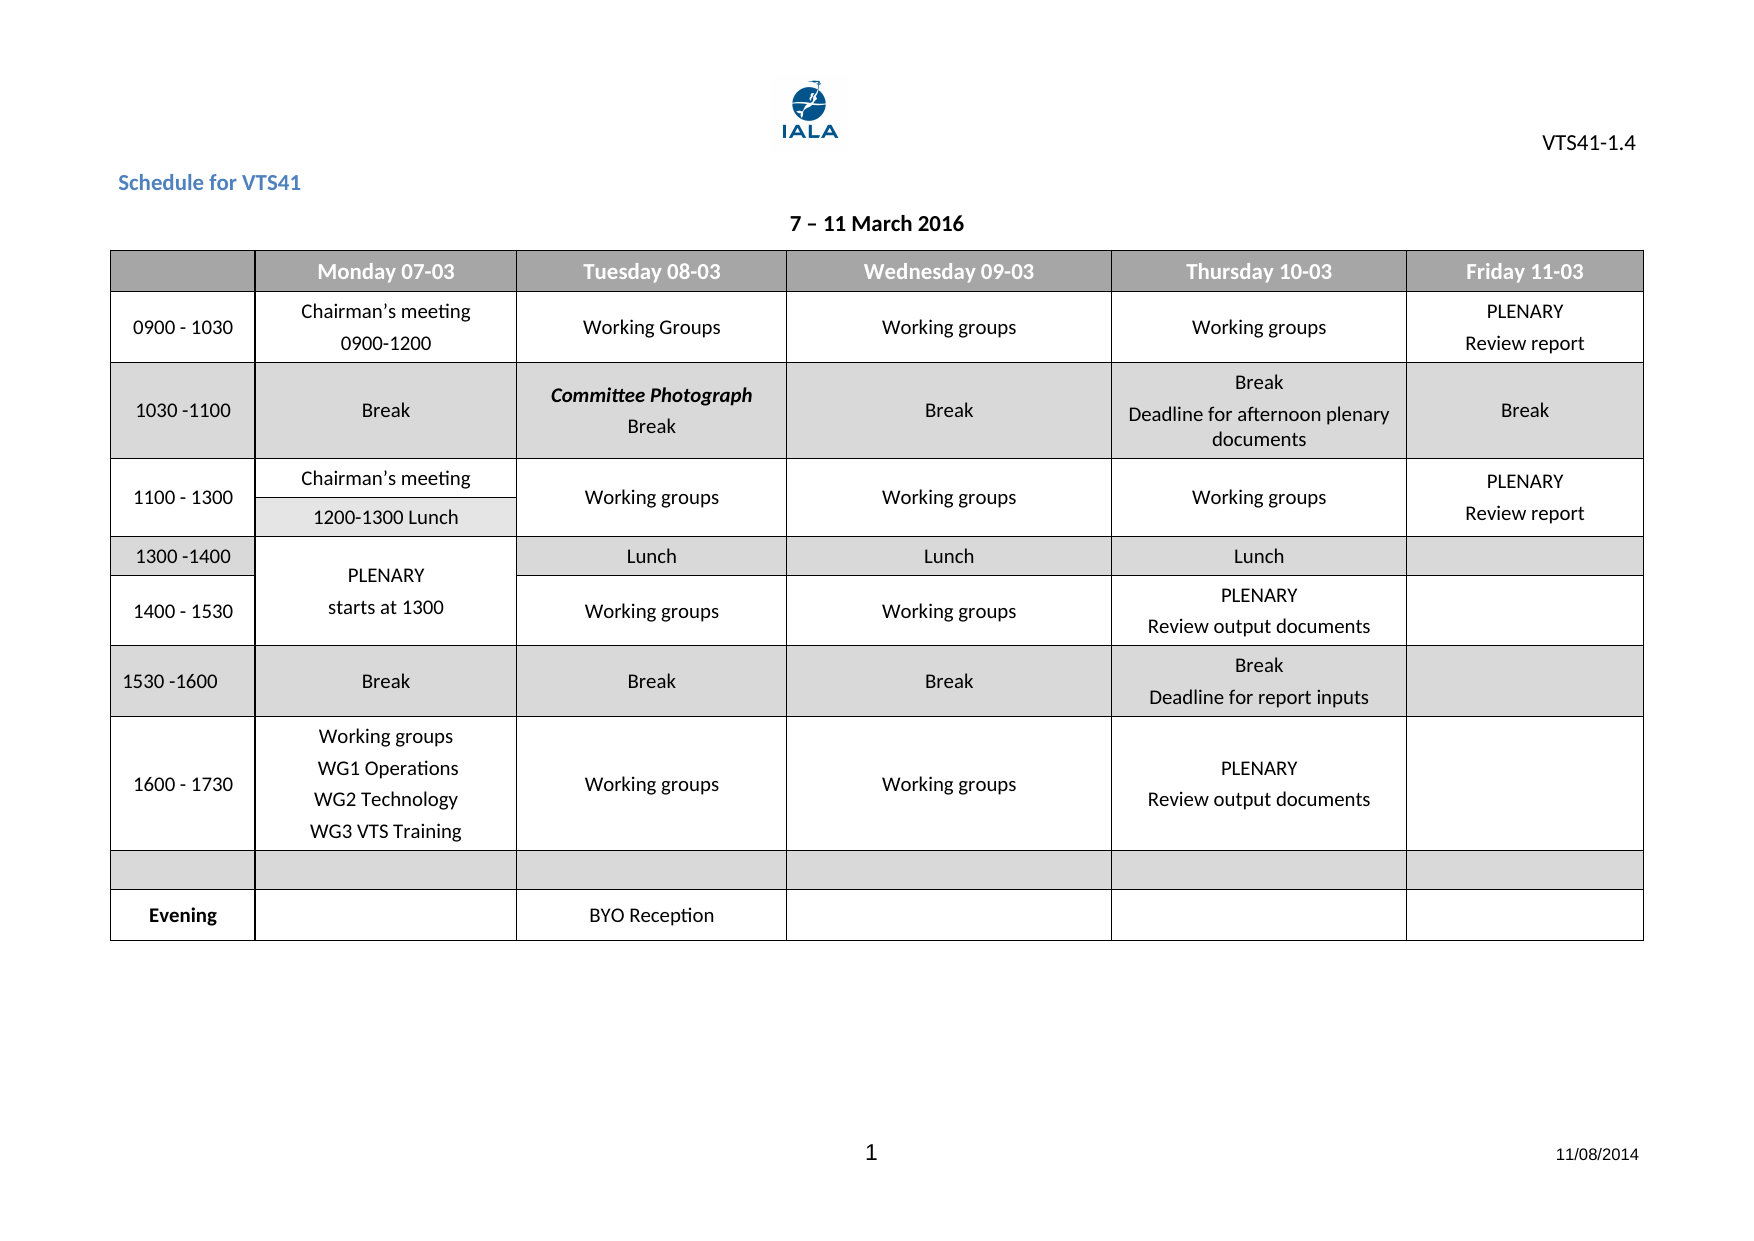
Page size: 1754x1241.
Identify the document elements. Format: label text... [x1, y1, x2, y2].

table_cell 1530 -1600 [111, 646, 254, 716]
table_header Thursday 10-03 [1112, 251, 1406, 291]
table_cell Working groups [787, 576, 1111, 645]
table_cell 1200-1300 Lunch [256, 498, 516, 536]
table_cell [111, 851, 254, 889]
table_cell Working groups WG1 Operations WG2 Technology WG3 VTS Training [256, 717, 516, 850]
picture [770, 75, 848, 151]
table_cell [787, 890, 1111, 940]
table_cell Working groups [787, 292, 1111, 362]
table_cell [1407, 537, 1643, 575]
table_header Monday 07-03 [256, 251, 516, 291]
table_cell PLENARY Review output documents [1112, 576, 1406, 645]
table_cell Working groups [1112, 292, 1406, 362]
table_cell [1407, 717, 1643, 850]
table_cell Working groups [787, 717, 1111, 850]
table_header Friday 11-03 [1407, 251, 1643, 291]
table_cell Lunch [787, 537, 1111, 575]
table_cell Break [1407, 363, 1643, 458]
table_cell Working groups [517, 576, 786, 645]
table_cell BYO Reception [517, 890, 786, 940]
table_header Wednesday 09-03 [787, 251, 1111, 291]
table_cell Working groups [1112, 459, 1406, 536]
table_cell Working groups [517, 459, 786, 536]
table_cell Break [517, 646, 786, 716]
table_cell Lunch [517, 537, 786, 575]
table_header [111, 251, 254, 291]
table_cell PLENARY Review report [1407, 292, 1643, 362]
table_cell Break Deadline for report inputs [1112, 646, 1406, 716]
table_cell Lunch [1112, 537, 1406, 575]
text 7 – 11 March 2016 [118, 209, 1636, 237]
table_cell [1112, 851, 1406, 889]
table_cell Chairman’s meeting 0900-1200 [256, 292, 516, 362]
table_cell Break [787, 646, 1111, 716]
table_cell PLENARY Review report [1407, 459, 1643, 536]
table_cell Break Deadline for afternoon plenary documents [1112, 363, 1406, 458]
table_cell [1112, 890, 1406, 940]
table_cell Working groups [517, 717, 786, 850]
table_cell 1300 -1400 [111, 537, 254, 575]
table_cell PLENARY starts at 1300 [256, 537, 516, 645]
table_cell Break [787, 363, 1111, 458]
table_cell Break [256, 646, 516, 716]
table_cell 1400 - 1530 [111, 576, 254, 645]
table_cell 1100 - 1300 [111, 459, 254, 536]
table_cell [256, 890, 516, 940]
table_cell 1030 -1100 [111, 363, 254, 458]
text Schedule for VTS41 [118, 168, 1636, 197]
table_cell Working Groups [517, 292, 786, 362]
table_cell Working groups [787, 459, 1111, 536]
table_cell 1600 - 1730 [111, 717, 254, 850]
table_cell [1407, 890, 1643, 940]
table_cell Break [256, 363, 516, 458]
table_cell [1407, 576, 1643, 645]
table_cell 0900 - 1030 [111, 292, 254, 362]
table_header Tuesday 08-03 [517, 251, 786, 291]
table_cell [1407, 851, 1643, 889]
table_cell Evening [111, 890, 254, 940]
table_cell [787, 851, 1111, 889]
table_cell [517, 851, 786, 889]
table_cell PLENARY Review output documents [1112, 717, 1406, 850]
table_cell [256, 851, 516, 889]
table_cell [1407, 646, 1643, 716]
table_cell Chairman’s meeting [256, 459, 516, 497]
table_cell Committee Photograph Break [517, 363, 786, 458]
